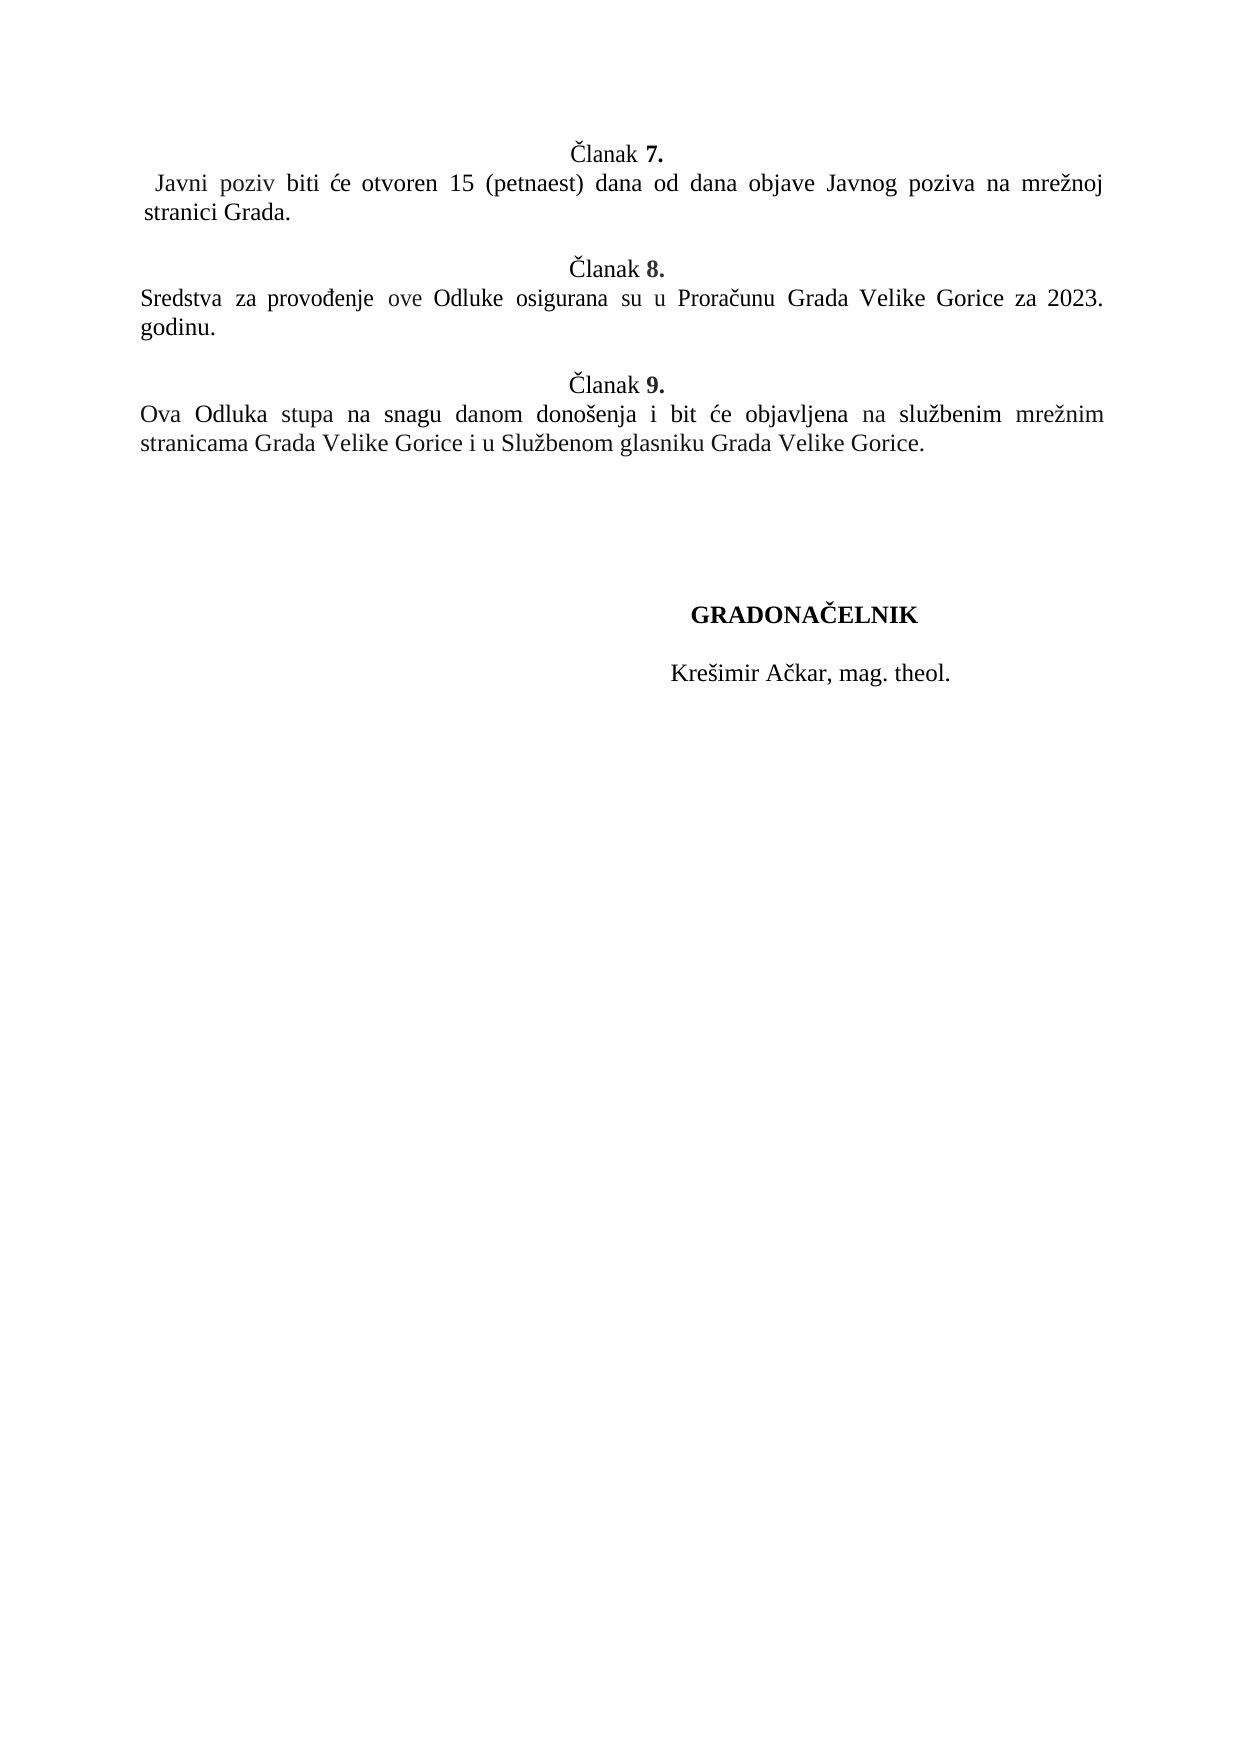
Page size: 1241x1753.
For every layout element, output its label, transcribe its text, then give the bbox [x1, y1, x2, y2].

text Članak 7. [129, 139, 1104, 168]
text Krešimir Ačkar, mag. theol. [504, 658, 1104, 686]
text Članak 8. [129, 254, 1104, 283]
text GRADONAČELNIK [129, 600, 1104, 629]
text Članak 9. [129, 370, 1104, 399]
text Javni poziv biti će otvoren 15 (petnaest) dana od dana objave Javnog poziva na mrežnoj stranici Grada. [144, 168, 1104, 226]
text Sredstva za provođenje ove Odluke osigurana su u Proračunu Grada Velike Gorice za 2023. godinu. [140, 283, 1104, 341]
text Ova Odluka stupa na snagu danom donošenja i bit će objavljena na službenim mrežnim stranicama Grada Velike Gorice i u Službenom glasniku Grada Velike Gorice. [140, 399, 1104, 456]
